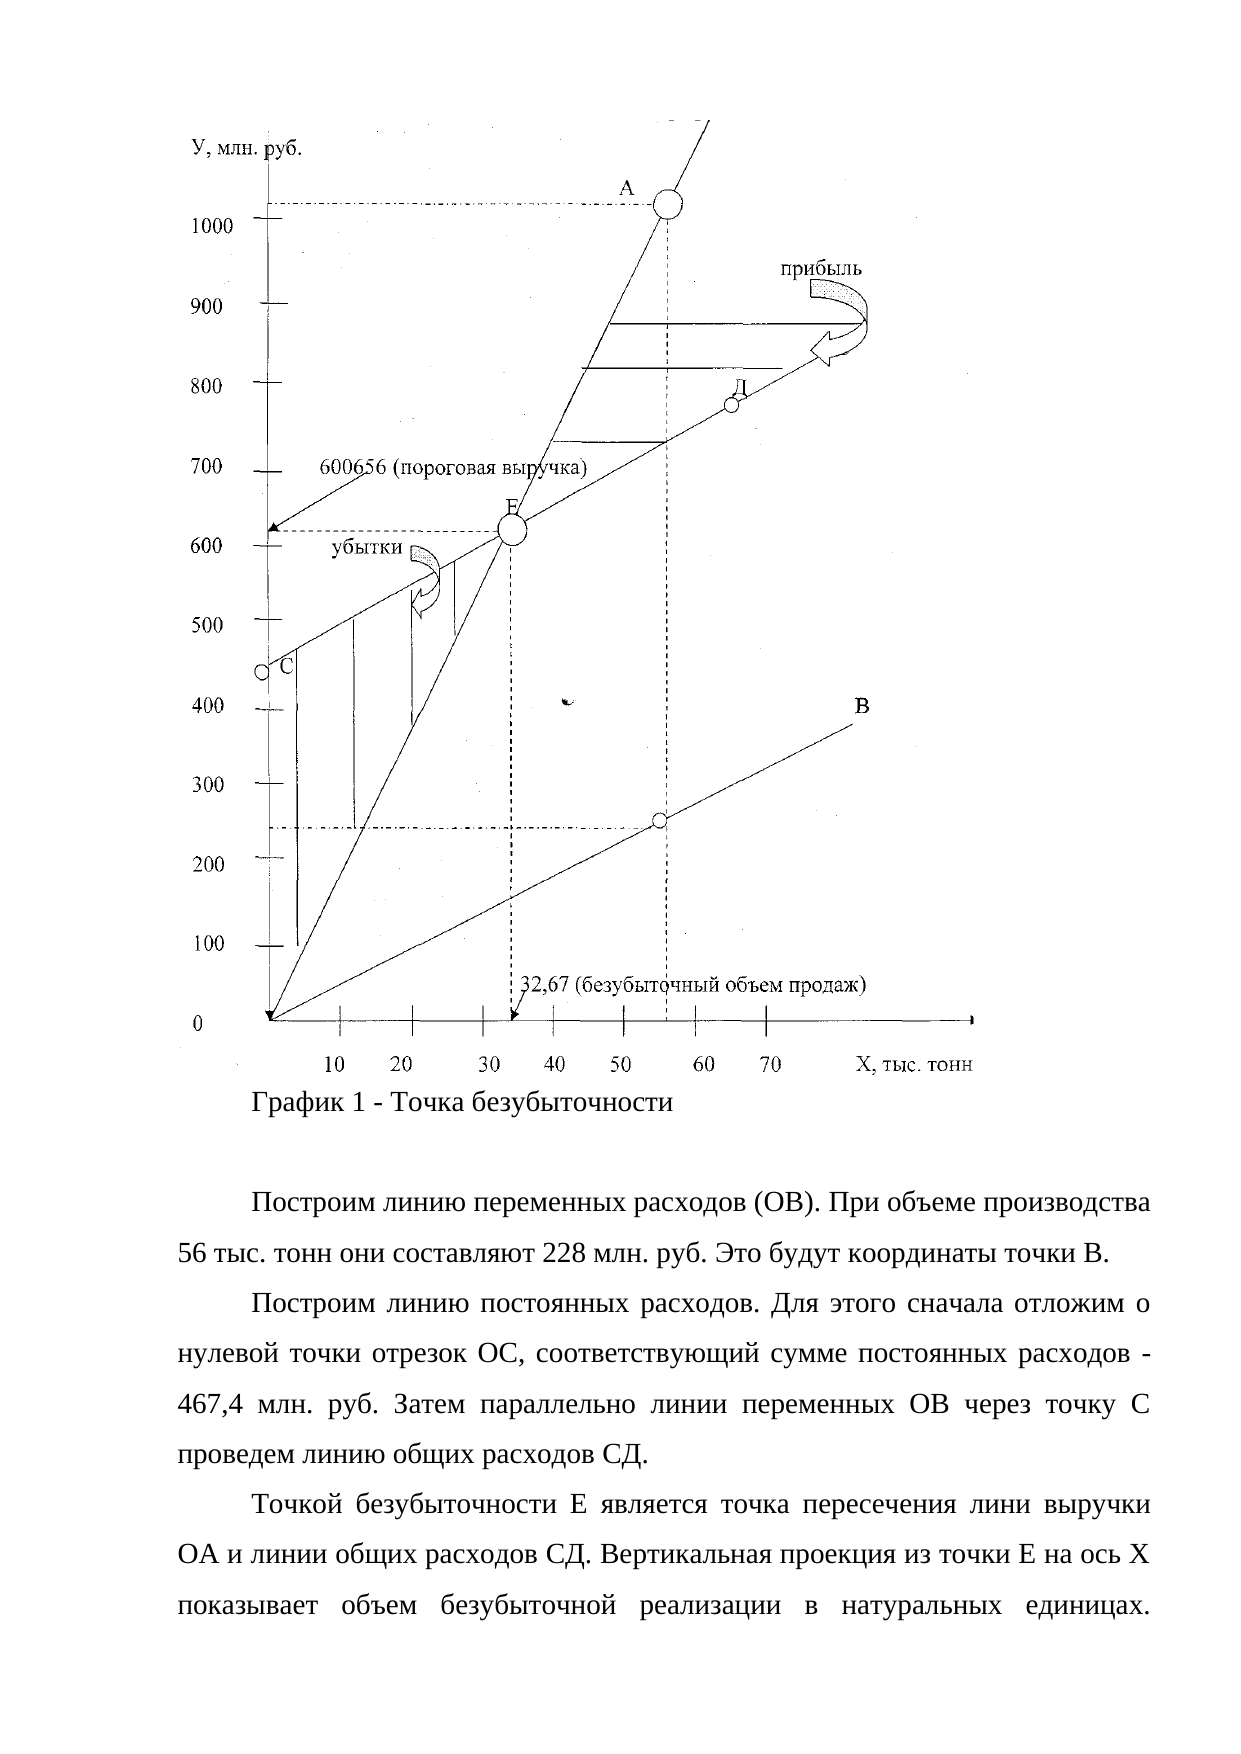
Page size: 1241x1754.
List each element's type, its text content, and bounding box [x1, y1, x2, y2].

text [177, 1486, 1152, 1621]
picture [177, 118, 976, 1084]
text График 1 - Точка безубыточности [177, 1084, 1152, 1117]
text Построим линию постоянных расходов. Для этого сначала отложим о нулевой точки отрезок ОС, соответствующий сумме постоянных расходов - 467,4 млн. руб. Затем параллельно линии переменных ОВ через точку С проведем линию общих расходов СД. [177, 1285, 1152, 1469]
text Построим линию переменных расходов (ОВ). При объеме производства 56 тыс. тонн они составляют 228 млн. руб. Это будут координаты точки В. [177, 1184, 1152, 1268]
